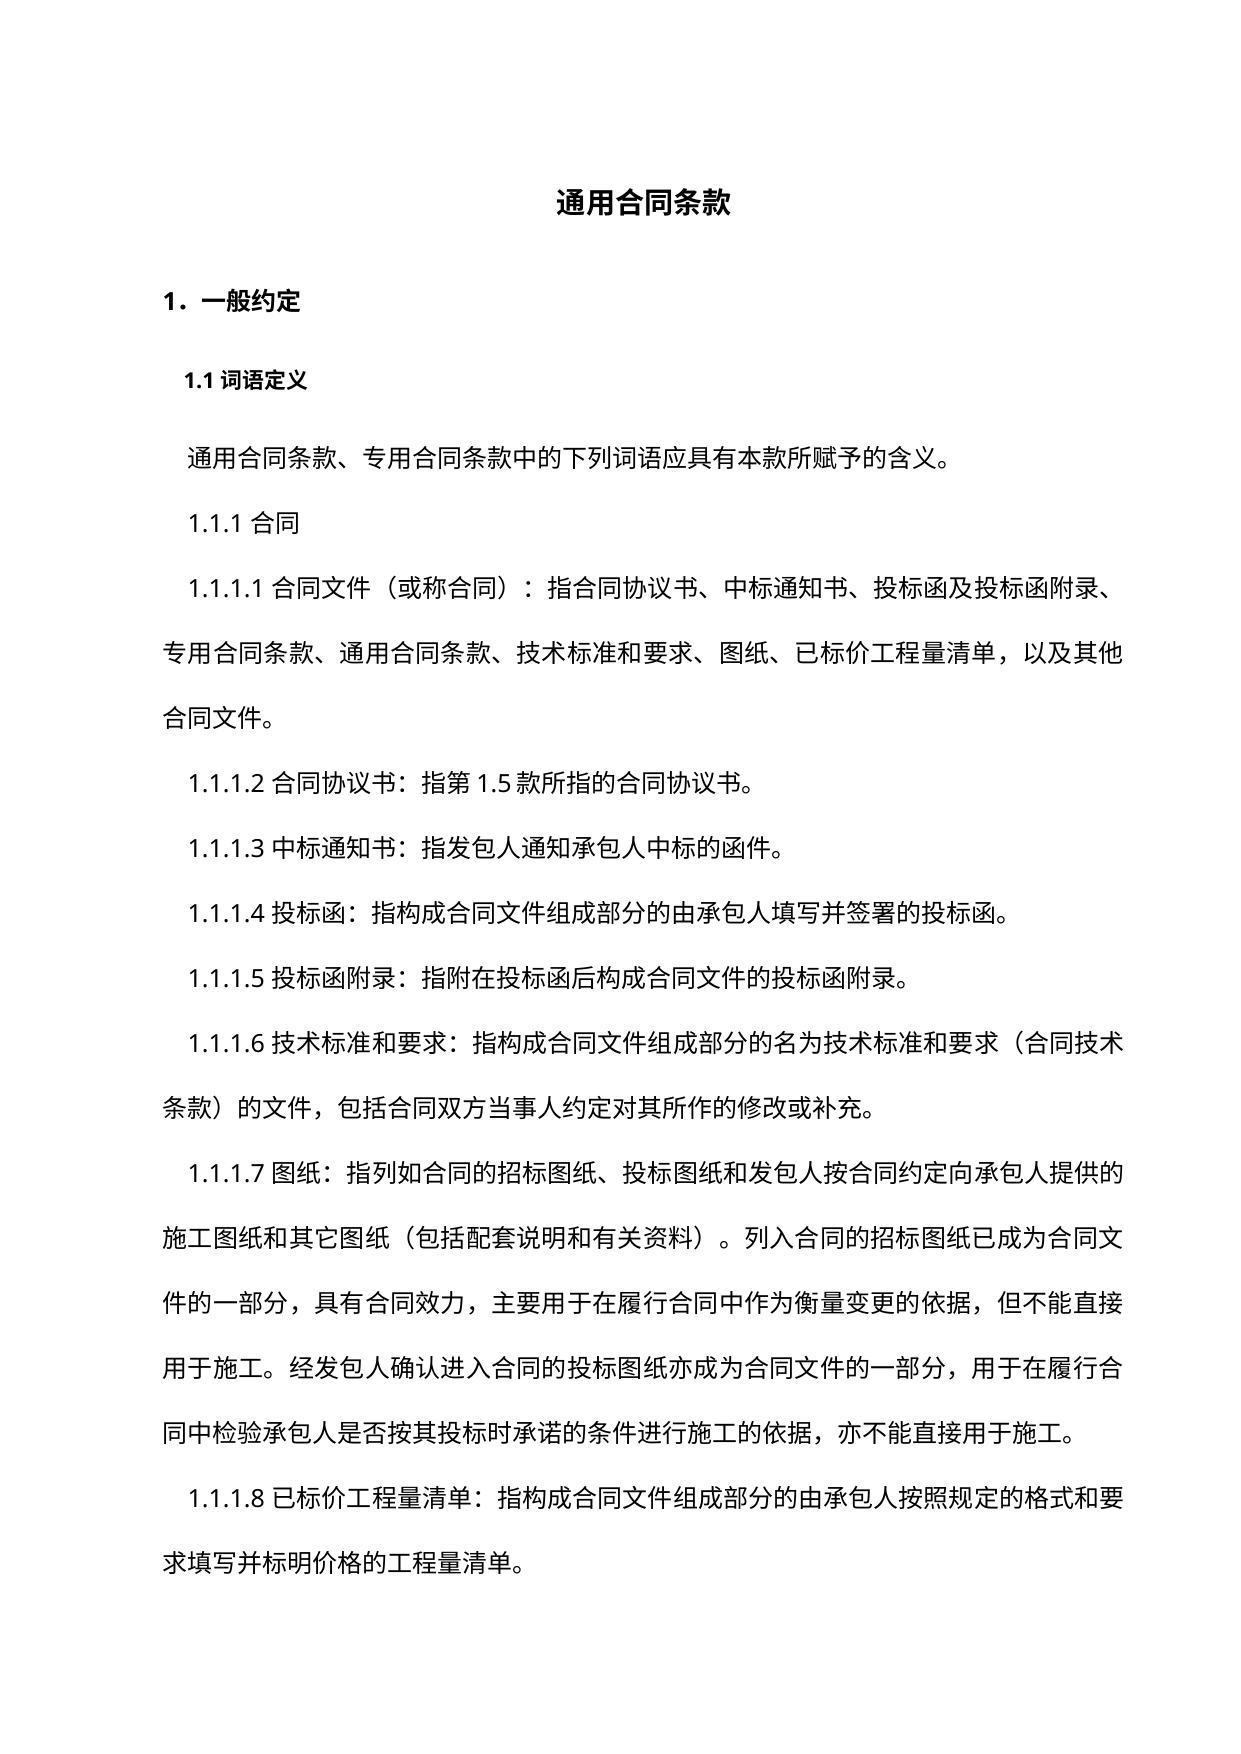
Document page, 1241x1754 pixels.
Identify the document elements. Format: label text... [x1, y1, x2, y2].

text 1.1.1.6 技术标准和要求：指构成合同文件组成部分的名为技术标准和要求（合同技术条款）的文件，包括合同双方当事人约定对其所作的修改或补充。 [162, 1009, 1126, 1139]
text 1.1.1.3 中标通知书：指发包人通知承包人中标的函件。 [162, 814, 1126, 879]
subtitle 1．一般约定 [162, 267, 1126, 332]
subtitle 1.1 词语定义 [162, 363, 1126, 395]
text 1.1.1.1 合同文件（或称合同）：指合同协议书、中标通知书、投标函及投标函附录、专用合同条款、通用合同条款、技术标准和要求、图纸、已标价工程量清单，以及其他合同文件。 [162, 554, 1126, 749]
text 1.1.1.5 投标函附录：指附在投标函后构成合同文件的投标函附录。 [162, 944, 1126, 1009]
text 1.1.1.2 合同协议书：指第1.5款所指的合同协议书。 [162, 749, 1126, 814]
text 通用合同条款、专用合同条款中的下列词语应具有本款所赋予的含义。 [162, 424, 1126, 489]
text 1.1.1.4 投标函：指构成合同文件组成部分的由承包人填写并签署的投标函。 [162, 879, 1126, 944]
text 1.1.1.7 图纸：指列如合同的招标图纸、投标图纸和发包人按合同约定向承包人提供的施工图纸和其它图纸（包括配套说明和有关资料）。列入合同的招标图纸已成为合同文件的一部分，具有合同效力，主要用于在履行合同中作为衡量变更的依据，但不能直接用于施工。经发包人确认进入合同的投标图纸亦成为合同文件的一部分，用于在履行合同中检验承包人是否按其投标时承诺的条件进行施工的依据，亦不能直接用于施工。 [162, 1139, 1126, 1464]
text 1.1.1 合同 [162, 489, 1126, 554]
subtitle 通用合同条款 [162, 169, 1126, 234]
text 1.1.1.8 已标价工程量清单：指构成合同文件组成部分的由承包人按照规定的格式和要求填写并标明价格的工程量清单。 [162, 1464, 1126, 1594]
